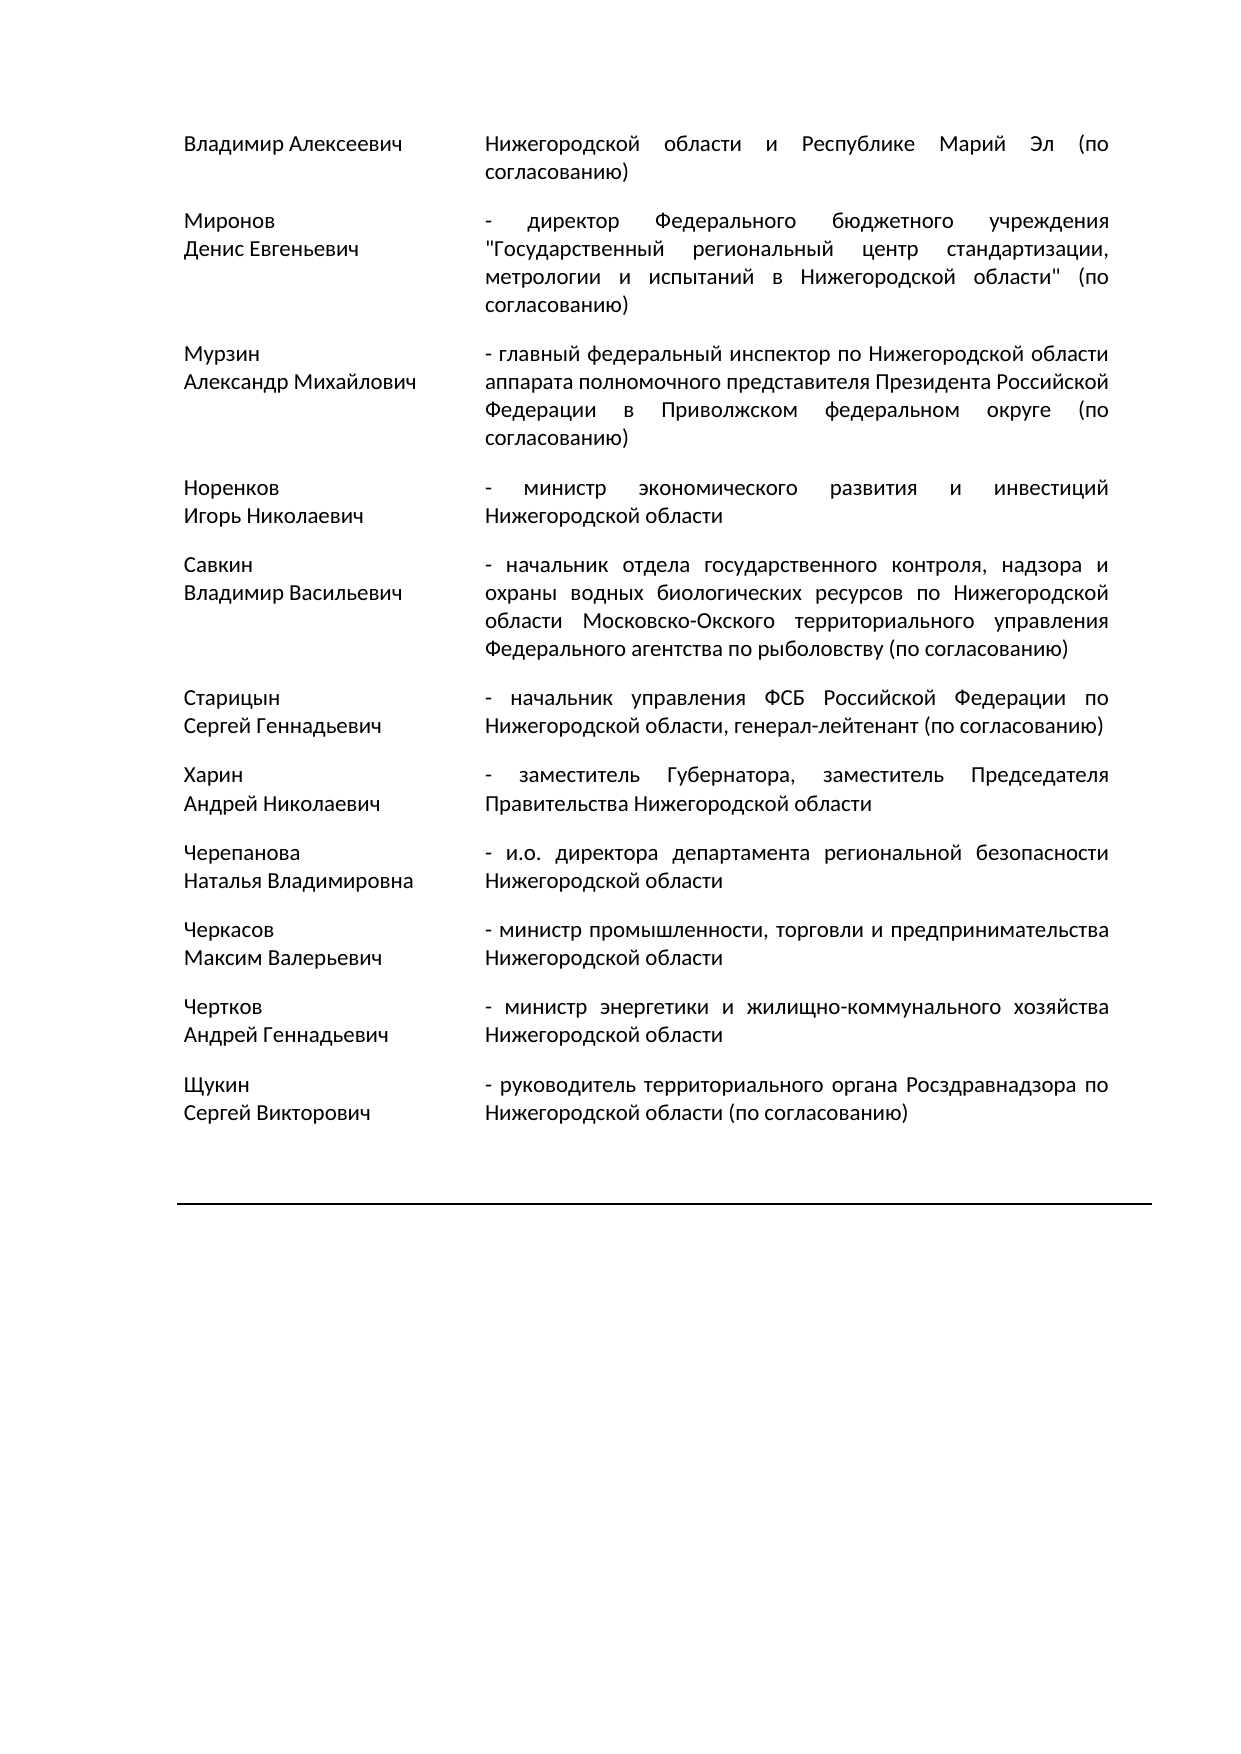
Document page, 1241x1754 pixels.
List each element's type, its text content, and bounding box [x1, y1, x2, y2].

table_cell - руководитель территориального органа Росздравнадзора по Нижегородской области (по согласованию) [478, 1059, 1116, 1136]
table_cell - министр энергетики и жилищно-коммунального хозяйства Нижегородской области [478, 982, 1116, 1059]
table_cell Старицын Сергей Геннадьевич [177, 673, 478, 750]
table_cell Норенков Игорь Николаевич [177, 462, 478, 539]
table_cell Чертков Андрей Геннадьевич [177, 982, 478, 1059]
table_cell Черкасов Максим Валерьевич [177, 905, 478, 982]
table_cell Савкин Владимир Васильевич [177, 539, 478, 673]
table_cell Харин Андрей Николаевич [177, 750, 478, 827]
table_cell - и.о. директора департамента региональной безопасности Нижегородской области [478, 827, 1116, 904]
table_cell - начальник отдела государственного контроля, надзора и охраны водных биологических ресурсов по Нижегородской области Московско-Окского территориального управления Федерального агентства по рыболовству (по согласованию) [478, 539, 1116, 673]
table_cell Черепанова Наталья Владимировна [177, 827, 478, 904]
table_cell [478, 118, 1116, 195]
table_cell - начальник управления ФСБ Российской Федерации по Нижегородской области, генерал-лейтенант (по согласованию) [478, 673, 1116, 750]
table_cell Миронов Денис Евгеньевич [177, 195, 478, 329]
table_cell - министр экономического развития и инвестиций Нижегородской области [478, 462, 1116, 539]
table_cell Мурзин Александр Михайлович [177, 329, 478, 462]
table_cell Щукин Сергей Викторович [177, 1059, 478, 1136]
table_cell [177, 118, 478, 195]
table_cell - министр промышленности, торговли и предпринимательства Нижегородской области [478, 905, 1116, 982]
table_cell - директор Федерального бюджетного учреждения "Государственный региональный центр стандартизации, метрологии и испытаний в Нижегородской области" (по согласованию) [478, 195, 1116, 329]
table_cell - заместитель Губернатора, заместитель Председателя Правительства Нижегородской области [478, 750, 1116, 827]
table_cell - главный федеральный инспектор по Нижегородской области аппарата полномочного представителя Президента Российской Федерации в Приволжском федеральном округе (по согласованию) [478, 329, 1116, 462]
